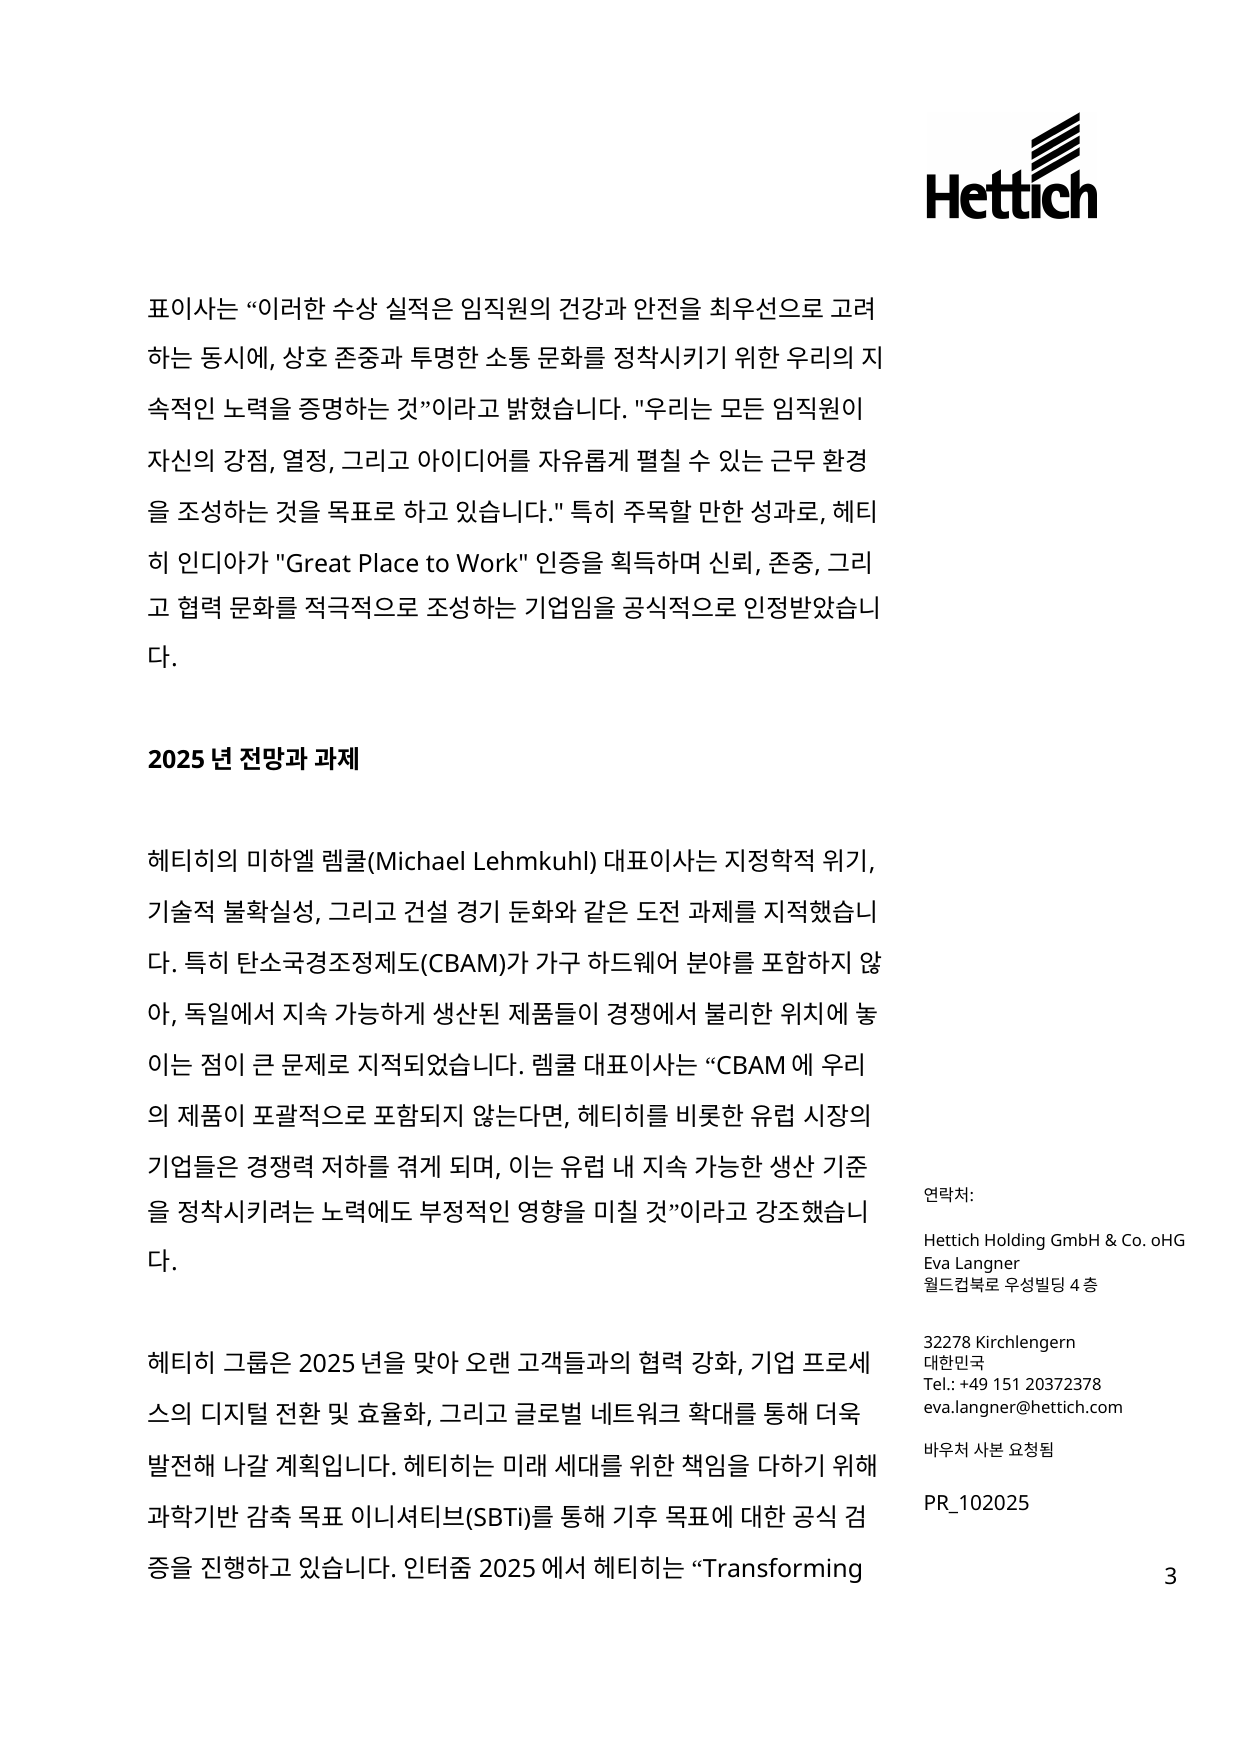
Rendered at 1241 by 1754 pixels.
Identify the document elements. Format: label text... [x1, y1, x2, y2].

text 2025년 전망과 과제 [148, 741, 886, 776]
text 헤티히의 미하엘 렘쿨(Michael Lehmkuhl) 대표이사는 지정학적 위기, 기술적 불확실성, 그리고 건설 경기 둔화와 같은 도전 과제를 지적했습니다. 특히 탄소국경조정제도(CBAM)가 가구 하드웨어 분야를 포함하지 않아, 독일에서 지속 가능하게 생산된 제품들이 경쟁에서 불리한 위치에 놓이는 점이 큰 문제로 지적되었습니다. 렘쿨 대표이사는 “CBAM에 우리의 제품이 포괄적으로 포함되지 않는다면, 헤티히를 비롯한 유럽 시장의 기업들은 경쟁력 저하를 겪게 되며, 이는 유럽 내 지속 가능한 생산 기준을 정착시키려는 노력에도 부정적인 영향을 미칠 것”이라고 강조했습니다. [148, 843, 886, 1278]
picture [926, 112, 1097, 219]
